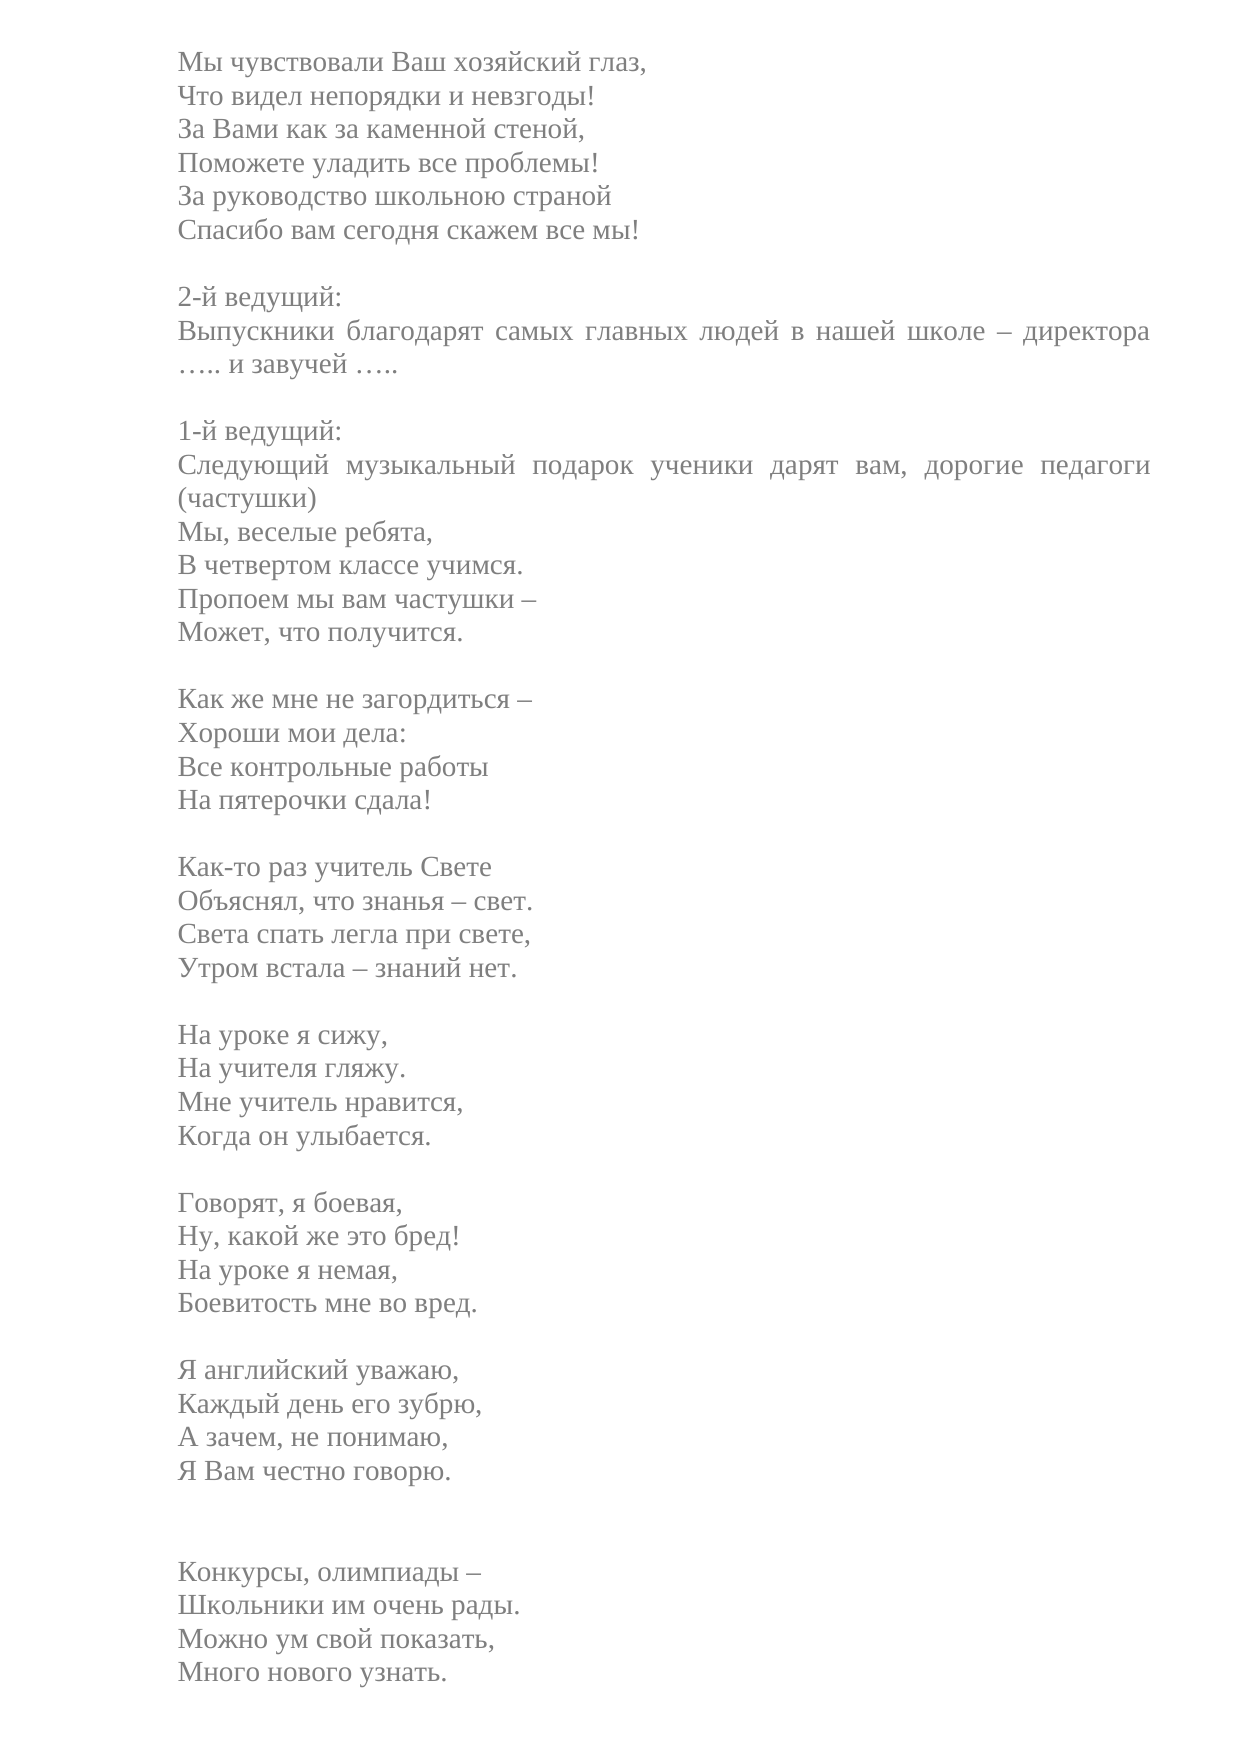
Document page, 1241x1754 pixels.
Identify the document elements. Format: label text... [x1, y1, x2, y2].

text Следующий музыкальный подарок ученики дарят вам, дорогие педагоги (частушки) [177, 447, 1152, 514]
text Много нового узнать. [177, 1654, 1152, 1688]
text Каждый день его зубрю, [177, 1386, 1152, 1419]
text Я Вам честно говорю. [177, 1453, 1152, 1487]
text Мне учитель нравится, [177, 1084, 1152, 1118]
text Мы, веселые ребята, [177, 514, 1152, 547]
text Говорят, я боевая, [177, 1185, 1152, 1218]
text Пропоем мы вам частушки – [177, 581, 1152, 614]
text Как-то раз учитель Свете [177, 849, 1152, 883]
text Может, что получится. [177, 614, 1152, 648]
text Я английский уважаю, [177, 1352, 1152, 1386]
text Утром встала – знаний нет. [177, 950, 1152, 983]
text На уроке я сижу, [177, 1017, 1152, 1051]
text Когда он улыбается. [177, 1118, 1152, 1151]
text Выпускники благодарят самых главных людей в нашей школе – директора ….. и завучей ….. [177, 313, 1152, 380]
text Ну, какой же это бред! [177, 1218, 1152, 1252]
text Конкурсы, олимпиады – [177, 1554, 1152, 1587]
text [177, 44, 1152, 313]
text Как же мне не загордиться – [177, 682, 1152, 715]
text На уроке я немая, [177, 1252, 1152, 1285]
text 1-й ведущий: [177, 413, 1152, 447]
text На учителя гляжу. [177, 1051, 1152, 1084]
text Объяснял, что знанья – свет. [177, 883, 1152, 916]
text В четвертом классе учимся. [177, 547, 1152, 581]
text Все контрольные работы [177, 749, 1152, 782]
text Боевитость мне во вред. [177, 1285, 1152, 1319]
text Школьники им очень рады. [177, 1587, 1152, 1621]
text А зачем, не понимаю, [177, 1419, 1152, 1453]
text На пятерочки сдала! [177, 782, 1152, 816]
text Хороши мои дела: [177, 715, 1152, 749]
text Света спать легла при свете, [177, 916, 1152, 950]
text Можно ум свой показать, [177, 1621, 1152, 1654]
